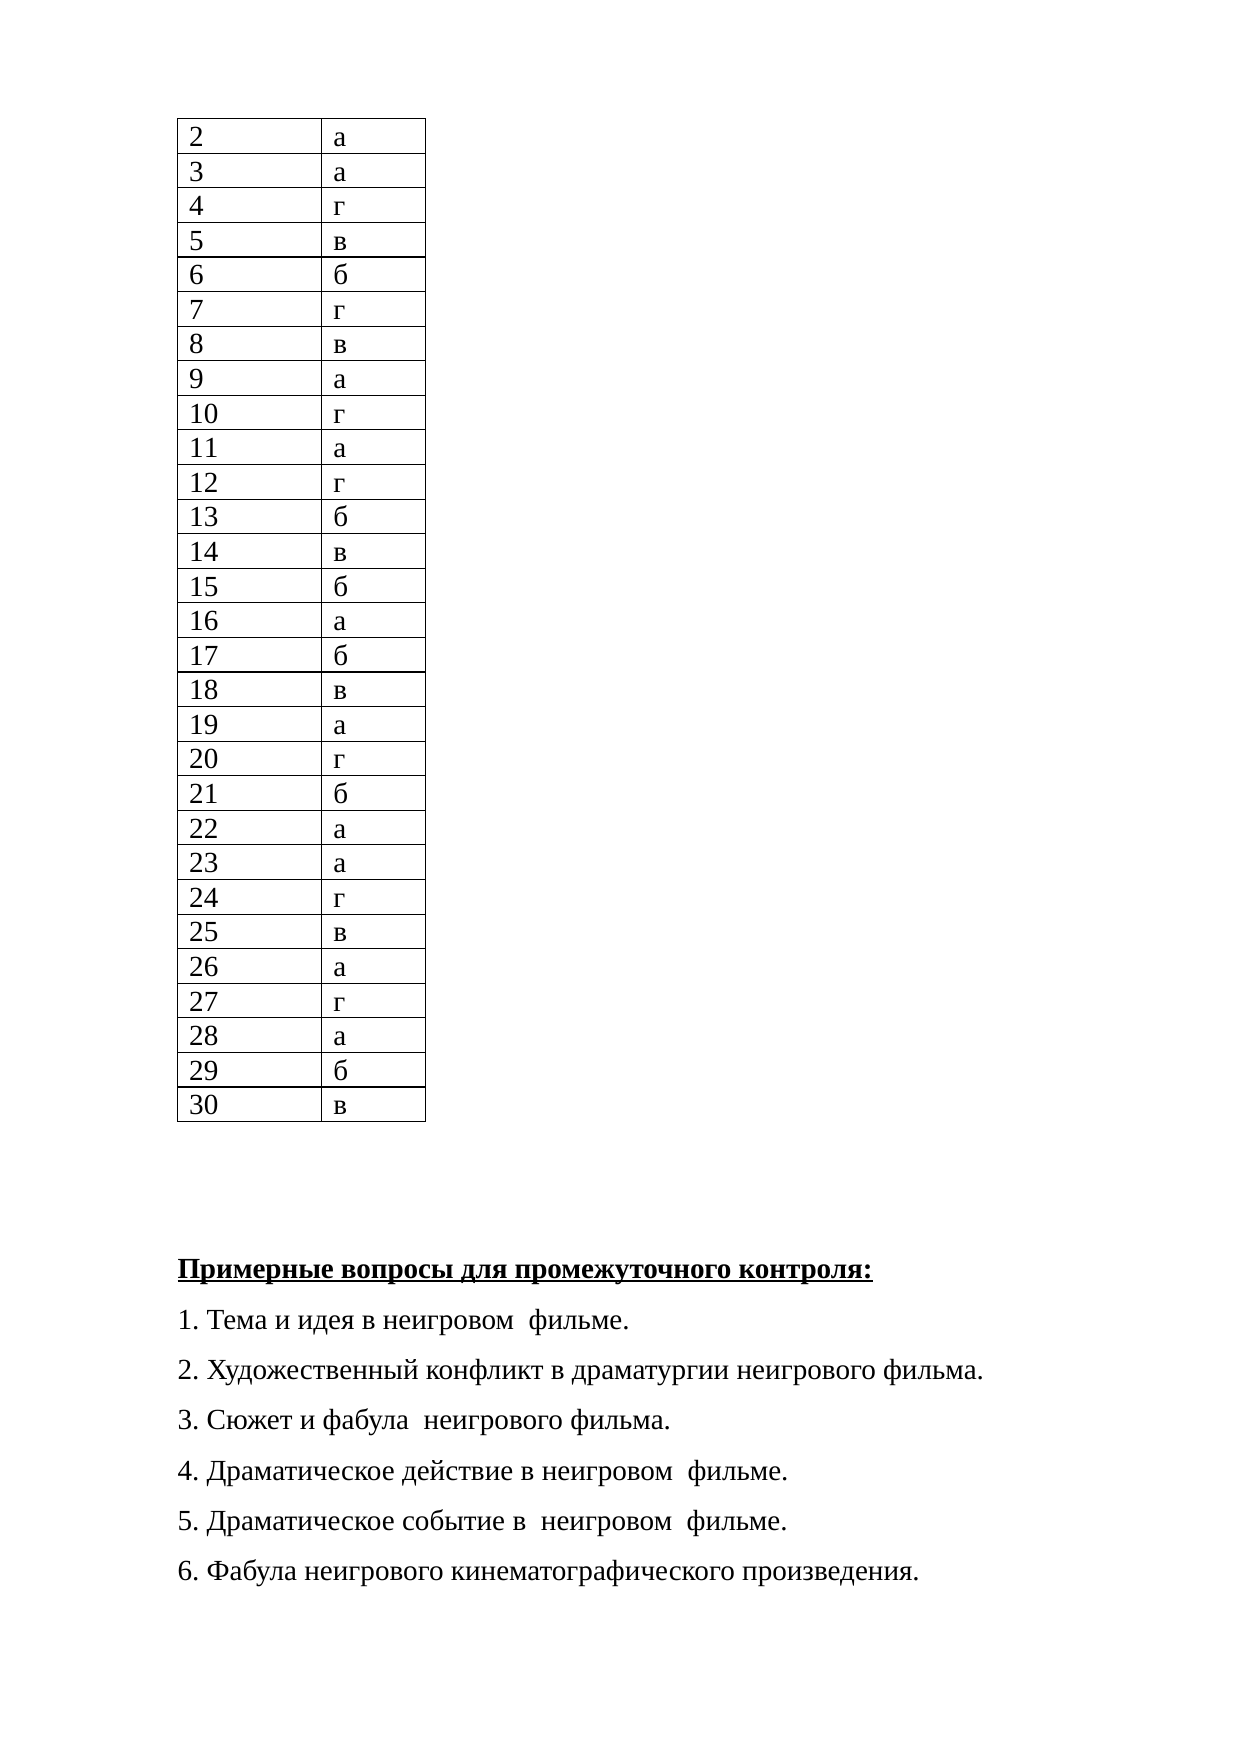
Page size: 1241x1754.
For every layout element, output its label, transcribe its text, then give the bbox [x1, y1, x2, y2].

table_cell 30 [178, 1088, 321, 1121]
table_cell а [322, 1018, 425, 1052]
table_cell в [322, 1088, 425, 1121]
table_cell 20 [178, 742, 321, 775]
table_cell 19 [178, 707, 321, 741]
table_cell г [322, 188, 425, 222]
table_cell в [322, 327, 425, 360]
table_cell 8 [178, 327, 321, 360]
table_cell 4 [178, 188, 321, 222]
table_cell г [322, 984, 425, 1017]
table_cell 22 [178, 811, 321, 844]
table_cell б [322, 776, 425, 810]
table_cell г [322, 396, 425, 429]
text Примерные вопросы для промежуточного контроля: [177, 1251, 1152, 1285]
table_cell 13 [178, 500, 321, 533]
table_cell 27 [178, 984, 321, 1017]
table_cell 21 [178, 776, 321, 810]
table_cell 17 [178, 638, 321, 671]
table_cell 3 [178, 154, 321, 187]
table_cell 12 [178, 465, 321, 498]
table_cell б [322, 569, 425, 602]
text 2. Художественный конфликт в драматургии неигрового фильма. [177, 1352, 1152, 1386]
text 6. Фабула неигрового кинематографического произведения. [177, 1553, 1152, 1587]
table_cell а [322, 811, 425, 844]
table_cell 2 [178, 119, 321, 153]
table_cell 9 [178, 361, 321, 395]
text 3. Сюжет и фабула неигрового фильма. [177, 1402, 1152, 1436]
text 5. Драматическое событие в неигровом фильме. [177, 1503, 1152, 1537]
table_cell а [322, 707, 425, 741]
table_cell г [322, 465, 425, 498]
table_cell 5 [178, 223, 321, 256]
table_cell 16 [178, 603, 321, 637]
table_cell 26 [178, 949, 321, 983]
table_cell а [322, 845, 425, 879]
table_cell г [322, 880, 425, 913]
table_cell б [322, 638, 425, 671]
text 4. Драматическое действие в неигровом фильме. [177, 1453, 1152, 1486]
table_cell в [322, 223, 425, 256]
table_cell а [322, 949, 425, 983]
table_cell 24 [178, 880, 321, 913]
table_cell 7 [178, 292, 321, 326]
table_cell 25 [178, 915, 321, 948]
table_cell г [322, 292, 425, 326]
table_cell а [322, 154, 425, 187]
table_cell в [322, 915, 425, 948]
table_cell а [322, 430, 425, 464]
table_cell 28 [178, 1018, 321, 1052]
table_cell 6 [178, 258, 321, 291]
table_cell 14 [178, 534, 321, 568]
table_cell б [322, 500, 425, 533]
table_cell б [322, 258, 425, 291]
table_cell а [322, 361, 425, 395]
table_cell б [322, 1053, 425, 1086]
table_cell 23 [178, 845, 321, 879]
text 1. Тема и идея в неигровом фильме. [177, 1302, 1152, 1335]
table_cell в [322, 534, 425, 568]
table_cell 18 [178, 673, 321, 706]
table_cell а [322, 603, 425, 637]
table_cell в [322, 673, 425, 706]
table_cell 10 [178, 396, 321, 429]
table_cell 29 [178, 1053, 321, 1086]
table_cell 15 [178, 569, 321, 602]
table_cell 11 [178, 430, 321, 464]
table_cell г [322, 742, 425, 775]
table_cell а [322, 119, 425, 153]
